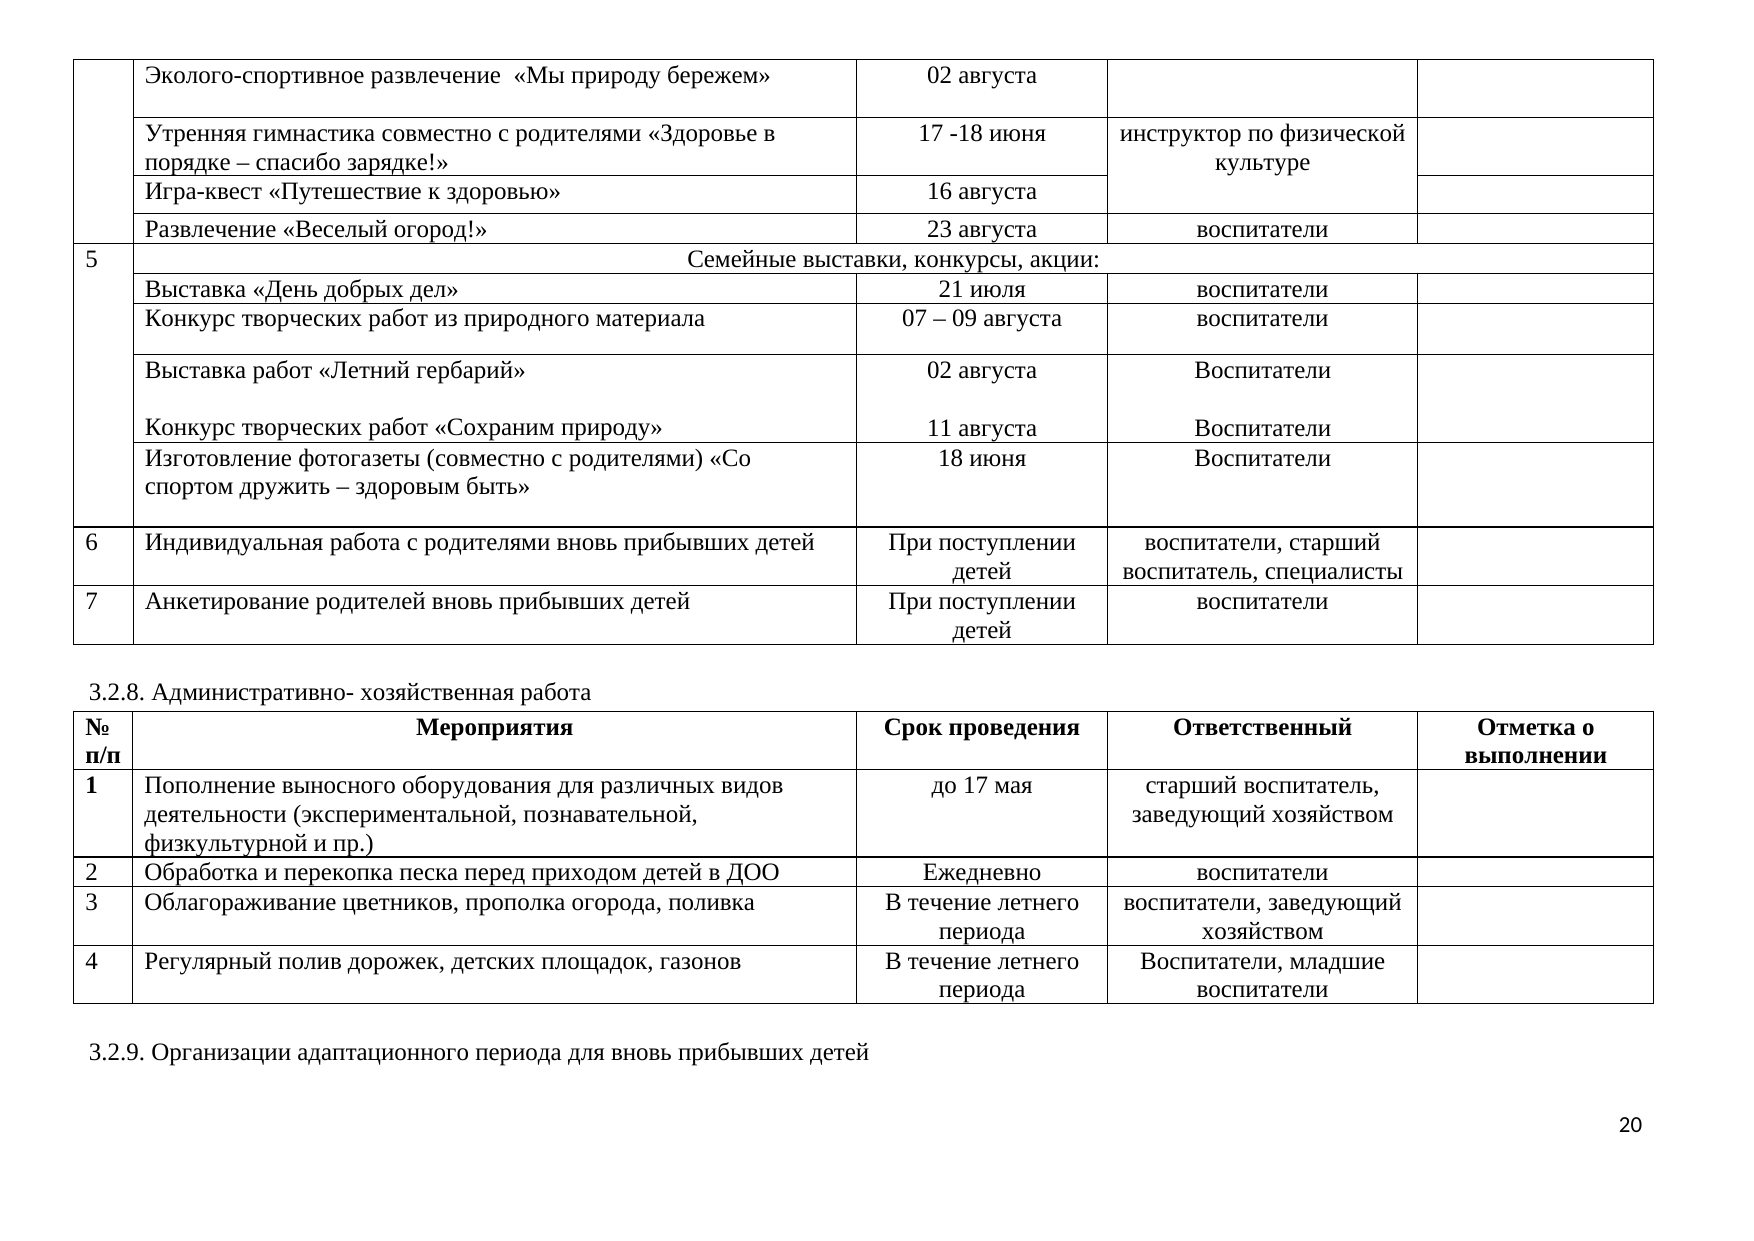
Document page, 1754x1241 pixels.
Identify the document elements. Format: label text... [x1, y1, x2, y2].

table_cell 18 июня [857, 443, 1107, 526]
table_cell Выставка «День добрых дел» [134, 274, 856, 302]
table_cell Облагораживание цветников, прополка огорода, поливка [133, 887, 856, 945]
table_cell воспитатели [1108, 304, 1417, 354]
table_cell воспитатели, старший воспитатель, специалисты [1108, 528, 1417, 585]
table_cell инструктор по физической культуре [1108, 118, 1417, 213]
table_cell [1418, 887, 1653, 945]
table_cell [1418, 586, 1653, 643]
table_cell Воспитатели [1108, 443, 1417, 526]
table_cell 3 [74, 887, 132, 945]
table_cell до 17 мая [857, 770, 1107, 856]
table_header № п/п [74, 712, 132, 769]
table_cell Выставка работ «Летний гербарий» Конкурс творческих работ «Сохраним природу» [134, 355, 856, 442]
table_header Срок проведения [857, 712, 1107, 769]
table_cell Изготовление фотогазеты (совместно с родителями) «Со спортом дружить – здоровым быть» [134, 443, 856, 526]
table_cell Утренняя гимнастика совместно с родителями «Здоровье в порядке – спасибо зарядке!» [134, 118, 856, 175]
table_cell [1418, 770, 1653, 856]
table_cell Ежедневно [857, 858, 1107, 886]
table_cell воспитатели, заведующий хозяйством [1108, 887, 1417, 945]
table_cell 23 августа [857, 214, 1107, 243]
table_cell Семейные выставки, конкурсы, акции: [134, 244, 1653, 273]
table_cell 07 – 09 августа [857, 304, 1107, 354]
table_cell воспитатели [1108, 274, 1417, 302]
table_cell [1418, 946, 1653, 1003]
table_cell В течение летнего периода [857, 946, 1107, 1003]
table_cell Пополнение выносного оборудования для различных видов деятельности (экспериментальной, познавательной, физкультурной и пр.) [133, 770, 856, 856]
text 3.2.9. Организации адаптационного периода для вновь прибывших детей [89, 1037, 1642, 1066]
table_cell [1418, 304, 1653, 354]
table_cell [1418, 355, 1653, 442]
table_cell 5 [74, 244, 133, 526]
table_cell Анкетирование родителей вновь прибывших детей [134, 586, 856, 643]
table_cell [1418, 214, 1653, 243]
table_cell 02 августа [857, 60, 1107, 117]
table_cell 2 [74, 858, 132, 886]
table_cell 4 [74, 946, 132, 1003]
table_cell воспитатели [1108, 214, 1417, 243]
table_cell Воспитатели, младшие воспитатели [1108, 946, 1417, 1003]
table_cell старший воспитатель, заведующий хозяйством [1108, 770, 1417, 856]
table_cell Регулярный полив дорожек, детских площадок, газонов [133, 946, 856, 1003]
table_header Мероприятия [133, 712, 856, 769]
table_cell [1418, 118, 1653, 175]
table_cell воспитатели [1108, 586, 1417, 643]
table_header Отметка о выполнении [1418, 712, 1653, 769]
table_cell 16 августа [857, 176, 1107, 213]
table_cell Воспитатели Воспитатели [1108, 355, 1417, 442]
table_cell [1418, 274, 1653, 302]
table_cell 17 -18 июня [857, 118, 1107, 175]
table_cell 6 [74, 528, 133, 585]
table_cell [1418, 858, 1653, 886]
table_cell 1 [74, 770, 132, 856]
table_cell В течение летнего периода [857, 887, 1107, 945]
table_cell [1418, 60, 1653, 117]
table_cell 7 [74, 586, 133, 643]
table_cell Конкурс творческих работ из природного материала [134, 304, 856, 354]
table_header Ответственный [1108, 712, 1417, 769]
text 3.2.8. Административно- хозяйственная работа [89, 677, 1642, 706]
table_cell [1418, 176, 1653, 213]
table_cell Игра-квест «Путешествие к здоровью» [134, 176, 856, 213]
table_cell При поступлении детей [857, 528, 1107, 585]
table_cell При поступлении детей [857, 586, 1107, 643]
table_cell Индивидуальная работа с родителями вновь прибывших детей [134, 528, 856, 585]
table_cell Развлечение «Веселый огород!» [134, 214, 856, 243]
table_cell 02 августа 11 августа [857, 355, 1107, 442]
table_cell [1418, 443, 1653, 526]
table_cell Эколого-спортивное развлечение «Мы природу бережем» [134, 60, 856, 117]
table_cell Обработка и перекопка песка перед приходом детей в ДОО [133, 858, 856, 886]
table_cell [1418, 528, 1653, 585]
table_cell 21 июля [857, 274, 1107, 302]
table_cell воспитатели [1108, 858, 1417, 886]
